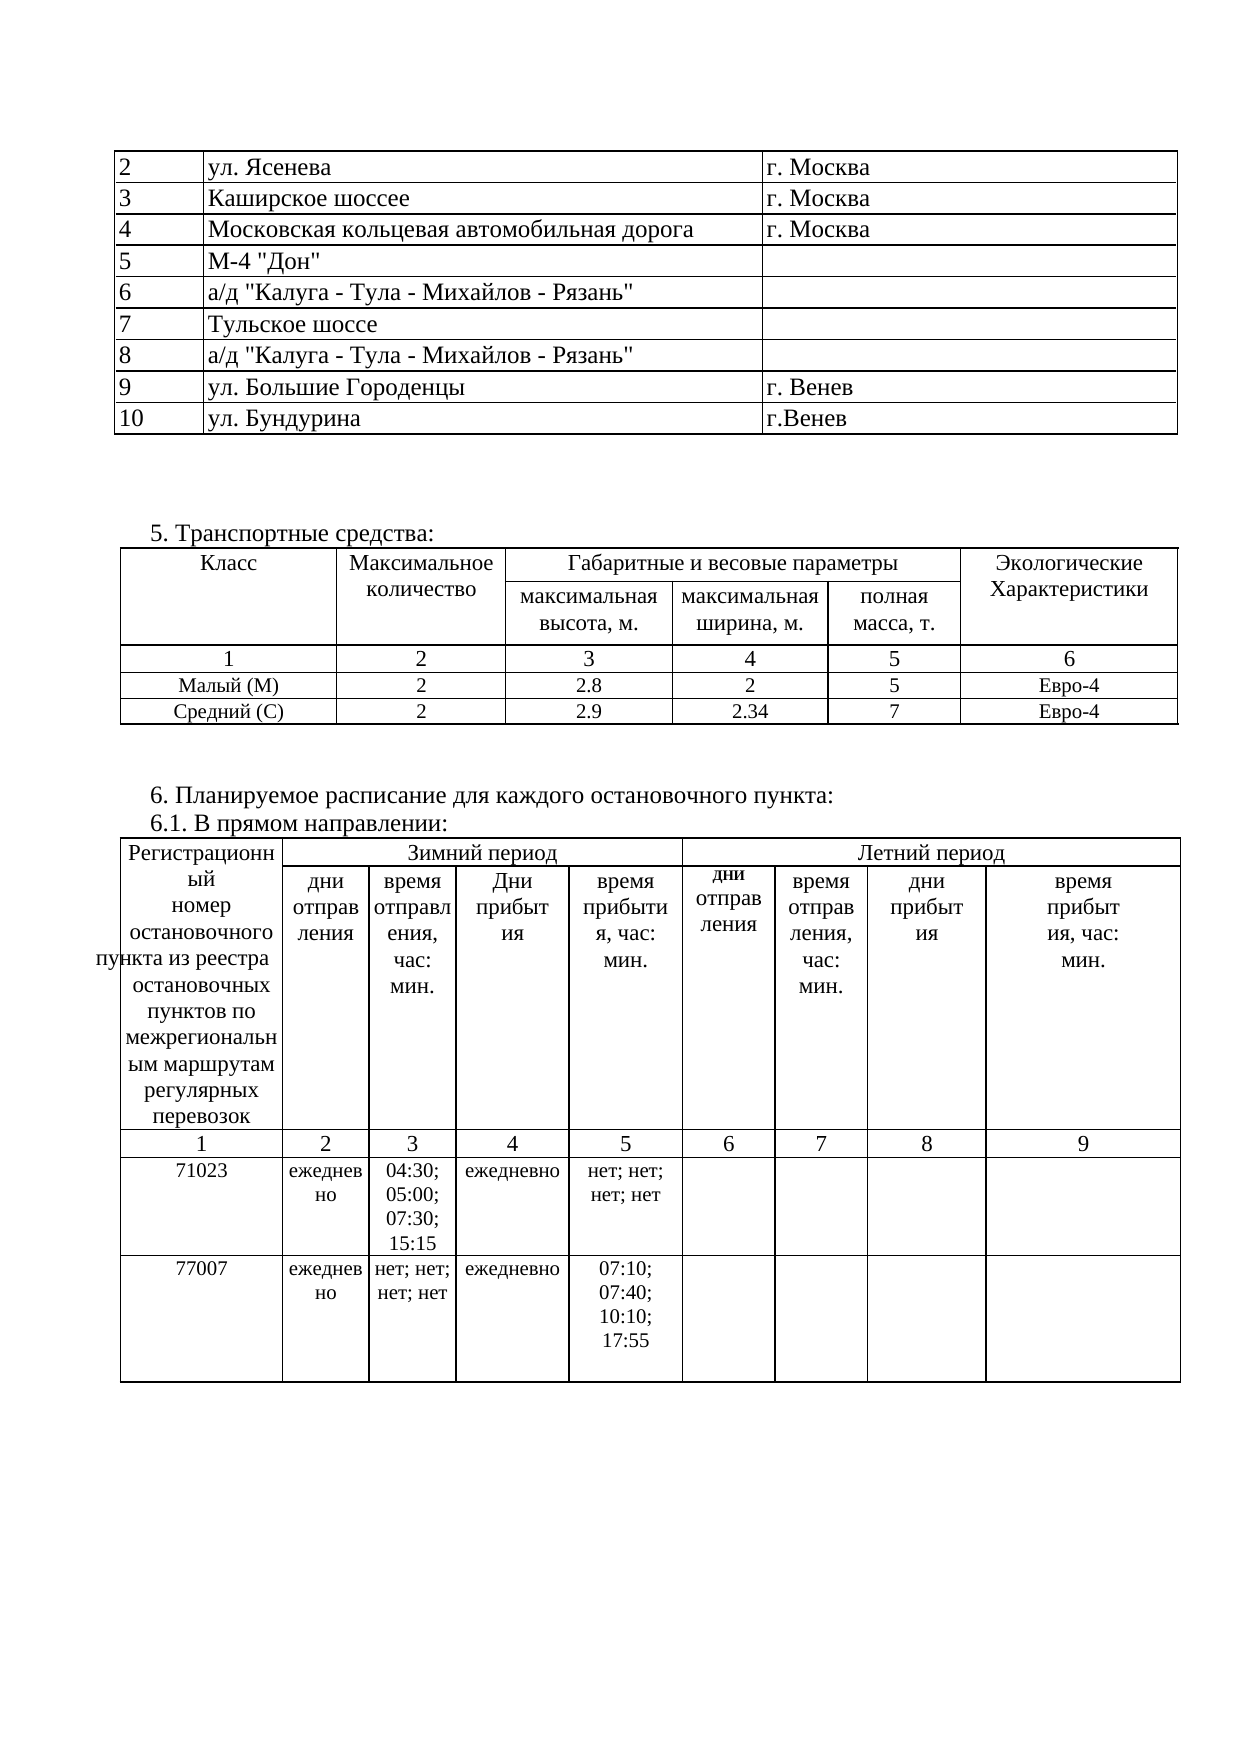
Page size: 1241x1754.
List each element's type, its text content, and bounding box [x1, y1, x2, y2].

table_cell 7 [829, 699, 960, 723]
text 6.1. В прямом направлении: [150, 808, 1090, 837]
table_cell 4 [457, 1130, 568, 1157]
table_cell Малый (М) [121, 673, 336, 697]
table_cell [763, 244, 1177, 276]
table_cell максимальная высота, м. [506, 582, 672, 644]
table_cell 5 [115, 245, 203, 276]
table_cell 7 [115, 308, 203, 339]
table_cell нет; нет; нет; нет [370, 1256, 455, 1381]
table_cell 9 [115, 371, 203, 402]
table_cell ул. Бундурина [204, 403, 762, 433]
table_cell 2 [337, 646, 505, 672]
table_cell 3 [506, 646, 672, 672]
table_cell а/д "Калуга - Тула - Михайлов - Рязань" [204, 340, 762, 370]
table_cell 1 [121, 1130, 282, 1157]
table_cell 2 [337, 673, 505, 697]
table_cell г. Москва [763, 181, 1177, 213]
table_cell [776, 1158, 867, 1254]
table_cell ДНИ отправ ления [683, 867, 774, 1129]
table_cell 77007 [121, 1256, 282, 1381]
table_cell г.Венев [763, 402, 1177, 433]
table_cell 4 [115, 214, 203, 244]
table_cell максимальная ширина, м. [673, 582, 827, 644]
table_cell дни прибыт ия [868, 867, 985, 1129]
table_cell 3 [370, 1130, 455, 1157]
table_cell 5 [829, 646, 960, 672]
table_cell ежедневно [457, 1256, 568, 1381]
table_cell 7 [776, 1130, 867, 1157]
table_header Класс [121, 549, 336, 644]
table_cell 2 [673, 673, 827, 697]
table_cell время отправл ения, час: мин. [370, 867, 455, 1129]
table_cell 07:10; 07:40; 10:10; 17:55 [570, 1256, 682, 1381]
table_cell ежедневно [283, 1158, 368, 1254]
table_cell 5 [829, 673, 960, 697]
table_cell 9 [987, 1130, 1180, 1157]
table_header Зимний период [283, 839, 682, 865]
table_cell [763, 276, 1177, 307]
table_cell [763, 339, 1177, 370]
table_cell [776, 1256, 867, 1381]
table_cell г. Москва [763, 213, 1177, 244]
table_cell ежедневно [283, 1256, 368, 1381]
table_cell нет; нет; нет; нет [570, 1158, 682, 1254]
table_cell 5 [570, 1130, 682, 1157]
table_cell 2.34 [673, 699, 827, 723]
table_cell 2 [115, 152, 203, 181]
table_cell 2 [337, 699, 505, 723]
table_cell 04:30; 05:00; 07:30; 15:15 [370, 1158, 455, 1254]
table_cell [763, 307, 1177, 339]
table_cell дни отправ ления [283, 867, 368, 1129]
table_cell ул. Большие Городенцы [204, 372, 762, 402]
table_cell [683, 1256, 774, 1381]
table_cell 2 [283, 1130, 368, 1157]
table_cell М-4 "Дон" [204, 246, 762, 276]
table_cell 8 [868, 1130, 985, 1157]
table_header Максимальное количество [337, 549, 505, 644]
table_cell 71023 [121, 1158, 282, 1254]
table_cell [987, 1158, 1180, 1254]
table_cell Московская кольцевая автомобильная дорога [204, 215, 762, 244]
table_cell время прибыти я, час: мин. [570, 867, 682, 1129]
table_cell г. Венев [763, 370, 1177, 402]
text 6. Планируемое расписание для каждого остановочного пункта: [150, 780, 1090, 808]
table_header Летний период [683, 839, 1180, 865]
table_cell [868, 1158, 985, 1254]
table_cell 10 [115, 403, 203, 433]
table_cell 6 [683, 1130, 774, 1157]
table_cell 1 [121, 646, 336, 672]
table_cell Дни прибыт ия [457, 867, 568, 1129]
table_cell ежедневно [457, 1158, 568, 1254]
table_cell 4 [673, 646, 827, 672]
table_cell 3 [115, 183, 203, 213]
table_cell г. Москва [763, 152, 1177, 181]
table_cell Евро-4 [961, 673, 1177, 697]
table_cell полная масса, т. [829, 582, 960, 644]
table_cell Средний (С) [121, 699, 336, 723]
table_header Регистрационный номер остановочного пункта из реестра остановочных пунктов по межрегиональным маршрутам регулярных перевозок [121, 839, 282, 1129]
table_cell время отправ ления, час: мин. [776, 867, 867, 1129]
table_cell [683, 1158, 774, 1254]
table_header Габаритные и весовые параметры [506, 549, 960, 581]
table_cell 6 [961, 646, 1177, 672]
table_cell 6 [115, 277, 203, 307]
table_header Экологические Характеристики [961, 549, 1177, 644]
text 5. Транспортные средства: [150, 518, 1090, 547]
table_cell 2.8 [506, 673, 672, 697]
table_cell Евро-4 [961, 699, 1177, 723]
table_cell а/д "Калуга - Тула - Михайлов - Рязань" [204, 277, 762, 307]
table_cell [868, 1256, 985, 1381]
table_cell 2.9 [506, 699, 672, 723]
table_cell Каширское шоссее [204, 183, 762, 213]
table_cell ул. Ясенева [204, 152, 762, 181]
table_cell Тульское шоссе [204, 309, 762, 339]
table_cell время прибыт ия, час: мин. [987, 867, 1180, 1129]
table_cell 8 [115, 340, 203, 370]
table_cell [987, 1256, 1180, 1381]
